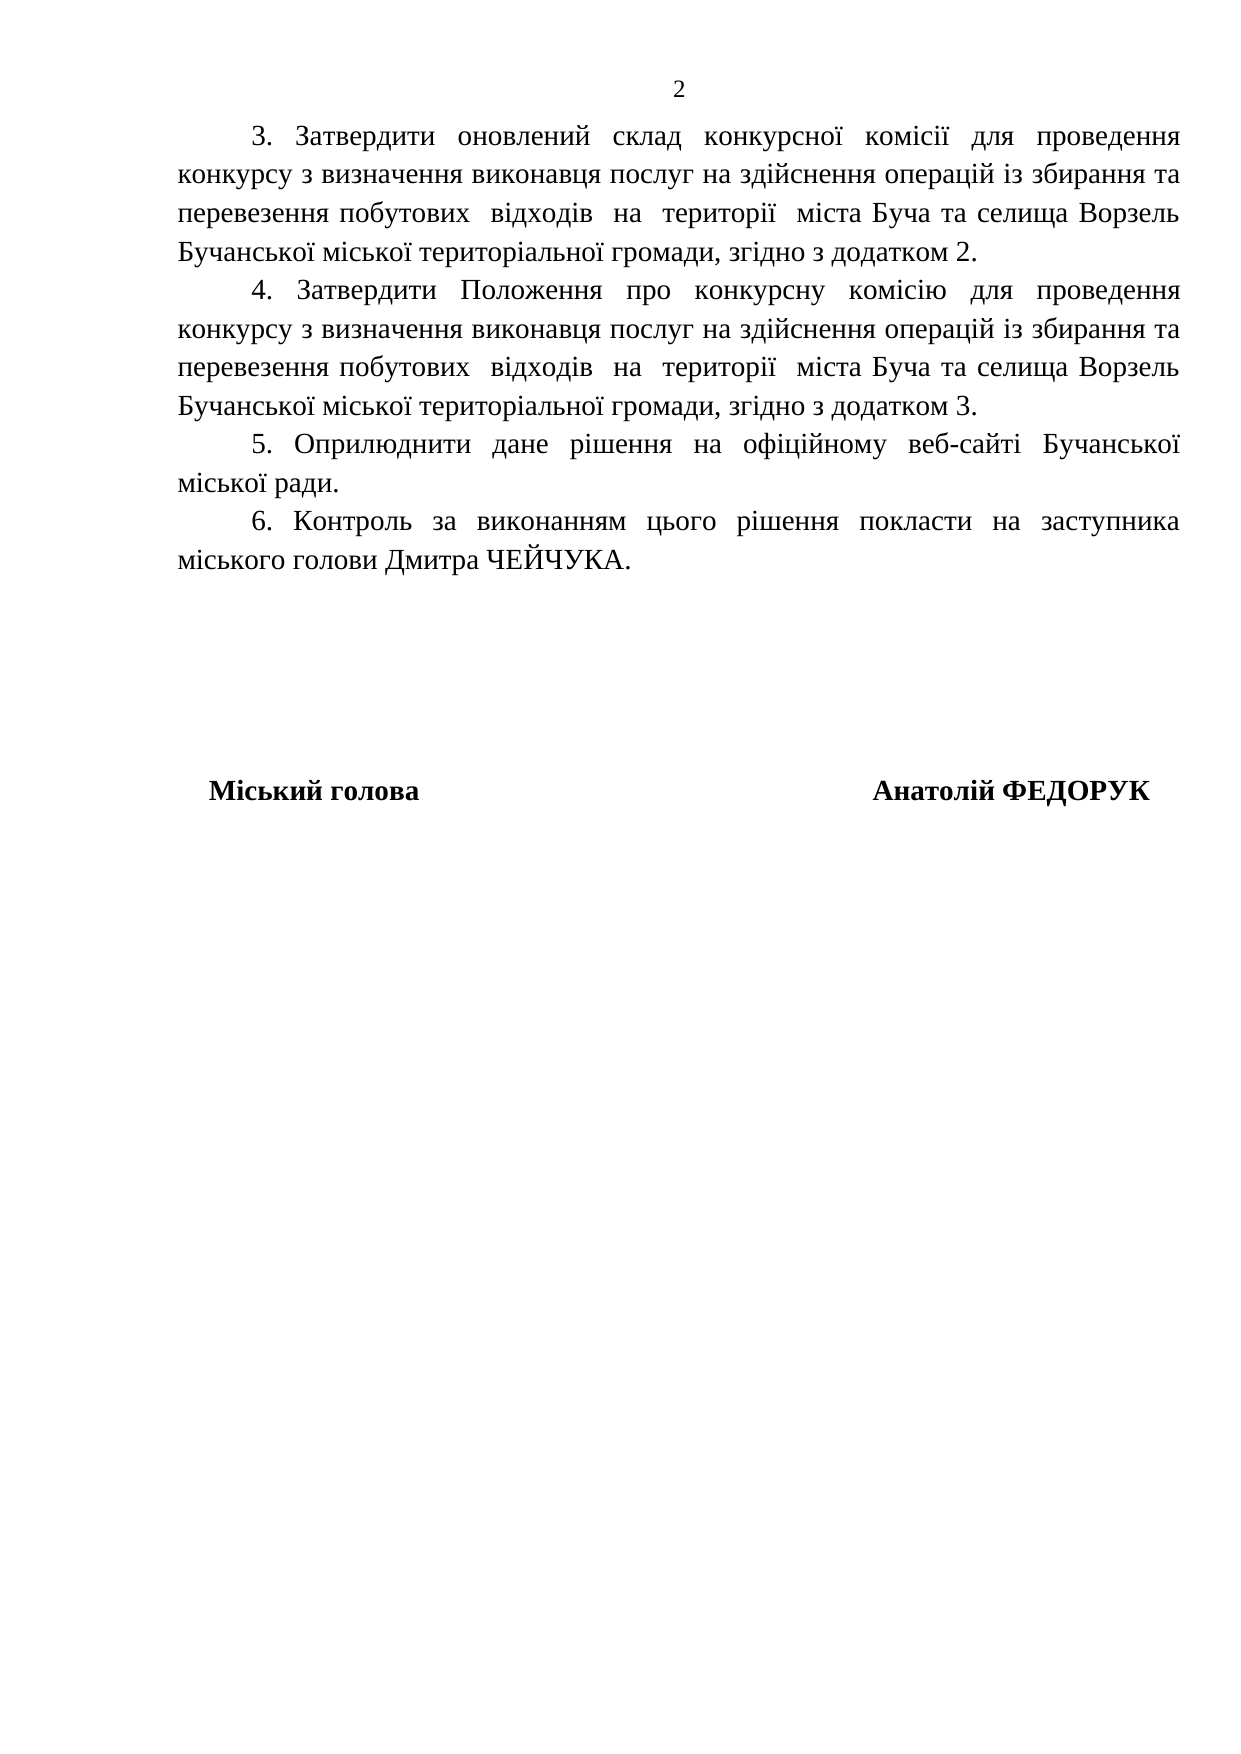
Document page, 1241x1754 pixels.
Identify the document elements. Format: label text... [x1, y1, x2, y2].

text 5. Оприлюднити дане рішення на офіційному веб-сайті Бучанської міської ради. [177, 426, 1181, 498]
text 3. Затвердити оновлений склад конкурсної комісії для проведення конкурсу з визначення виконавця послуг на здійснення операцій із збирання та перевезення побутових відходів на території міста Буча та селища Ворзель Бучанської міської територіальної громади, згідно з додатком 2. [177, 118, 1181, 267]
text Міський голова Анатолій ФЕДОРУК [177, 773, 1181, 807]
text 4. Затвердити Положення про конкурсну комісію для проведення конкурсу з визначення виконавця послуг на здійснення операцій із збирання та перевезення побутових відходів на території міста Буча та селища Ворзель Бучанської міської територіальної громади, згідно з додатком 3. [177, 272, 1181, 421]
text 6. Контроль за виконанням цього рішення покласти на заступника міського голови Дмитра ЧЕЙЧУКА. [177, 503, 1181, 576]
